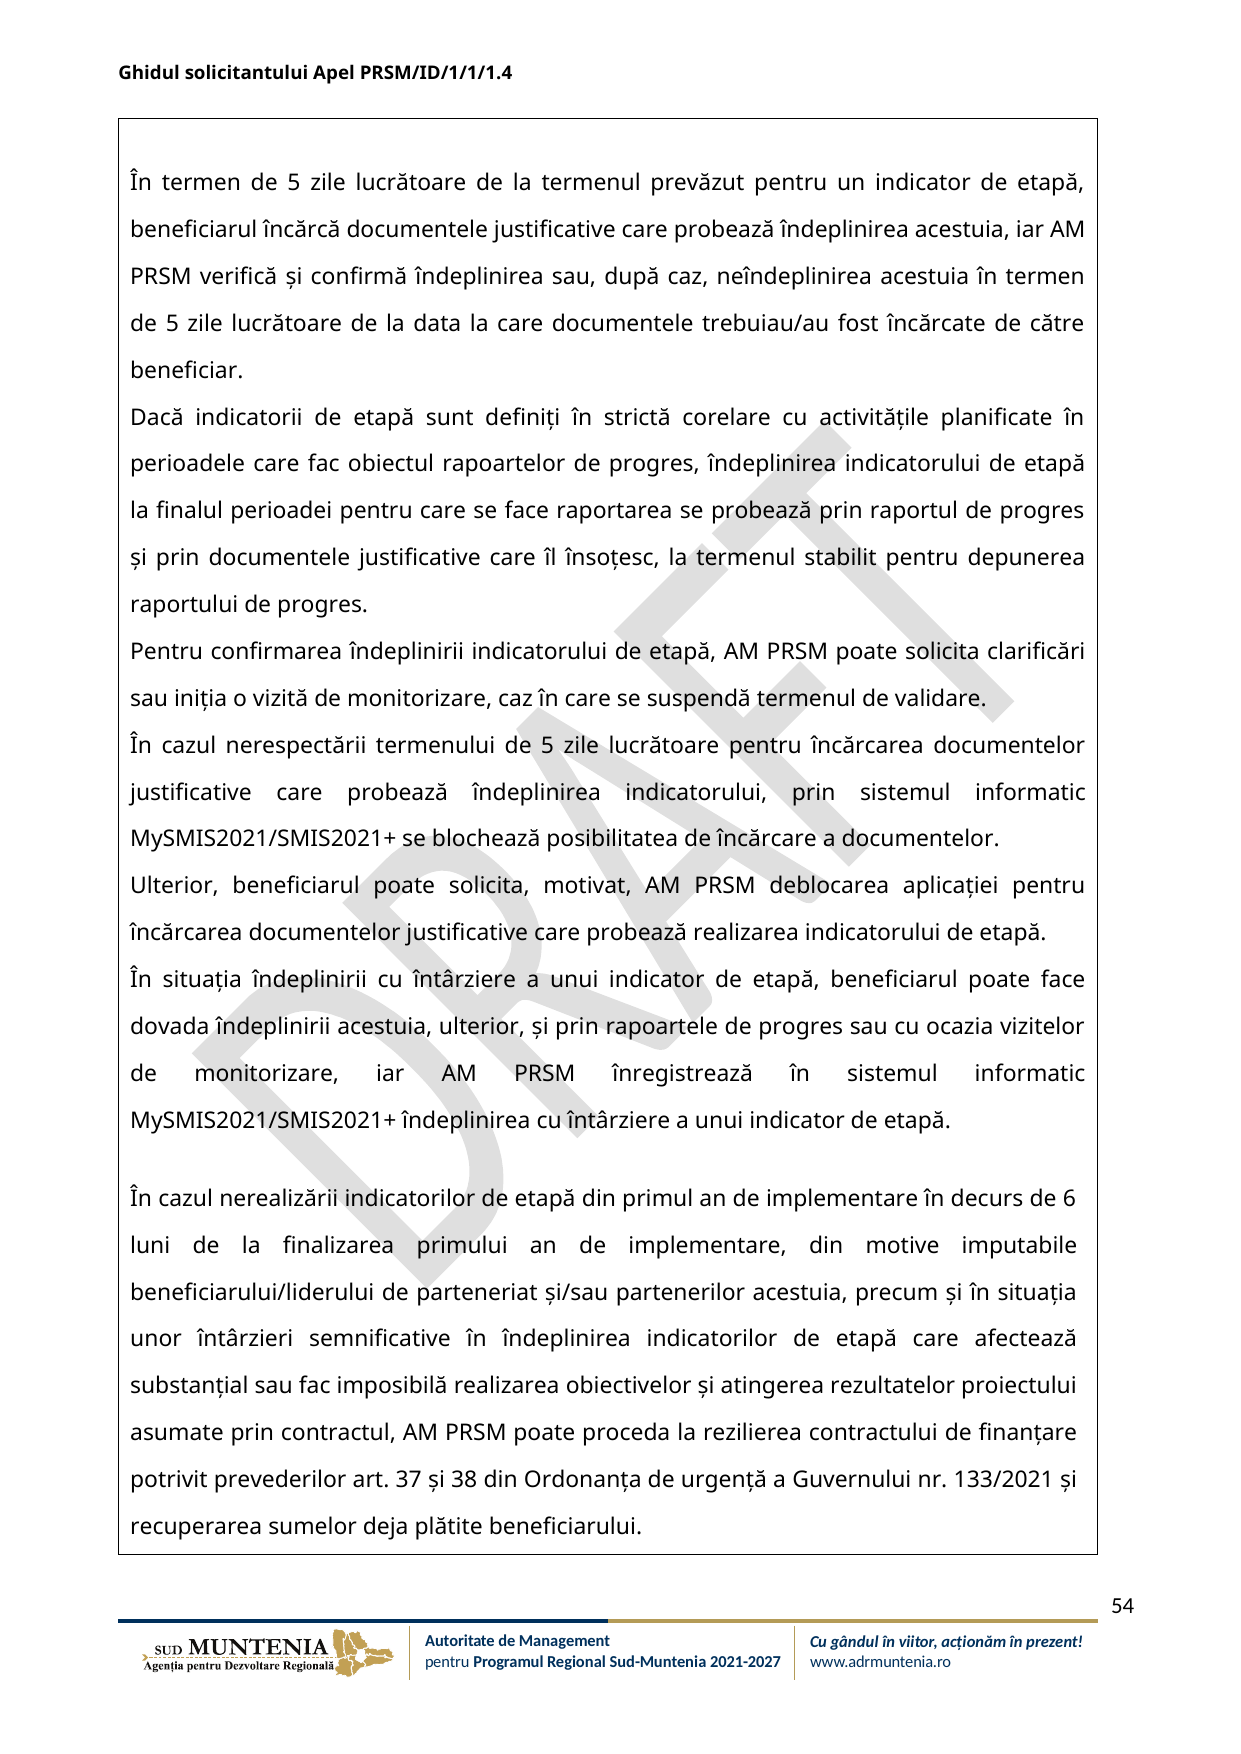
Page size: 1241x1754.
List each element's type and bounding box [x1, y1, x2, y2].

table_header [119, 119, 1097, 1554]
